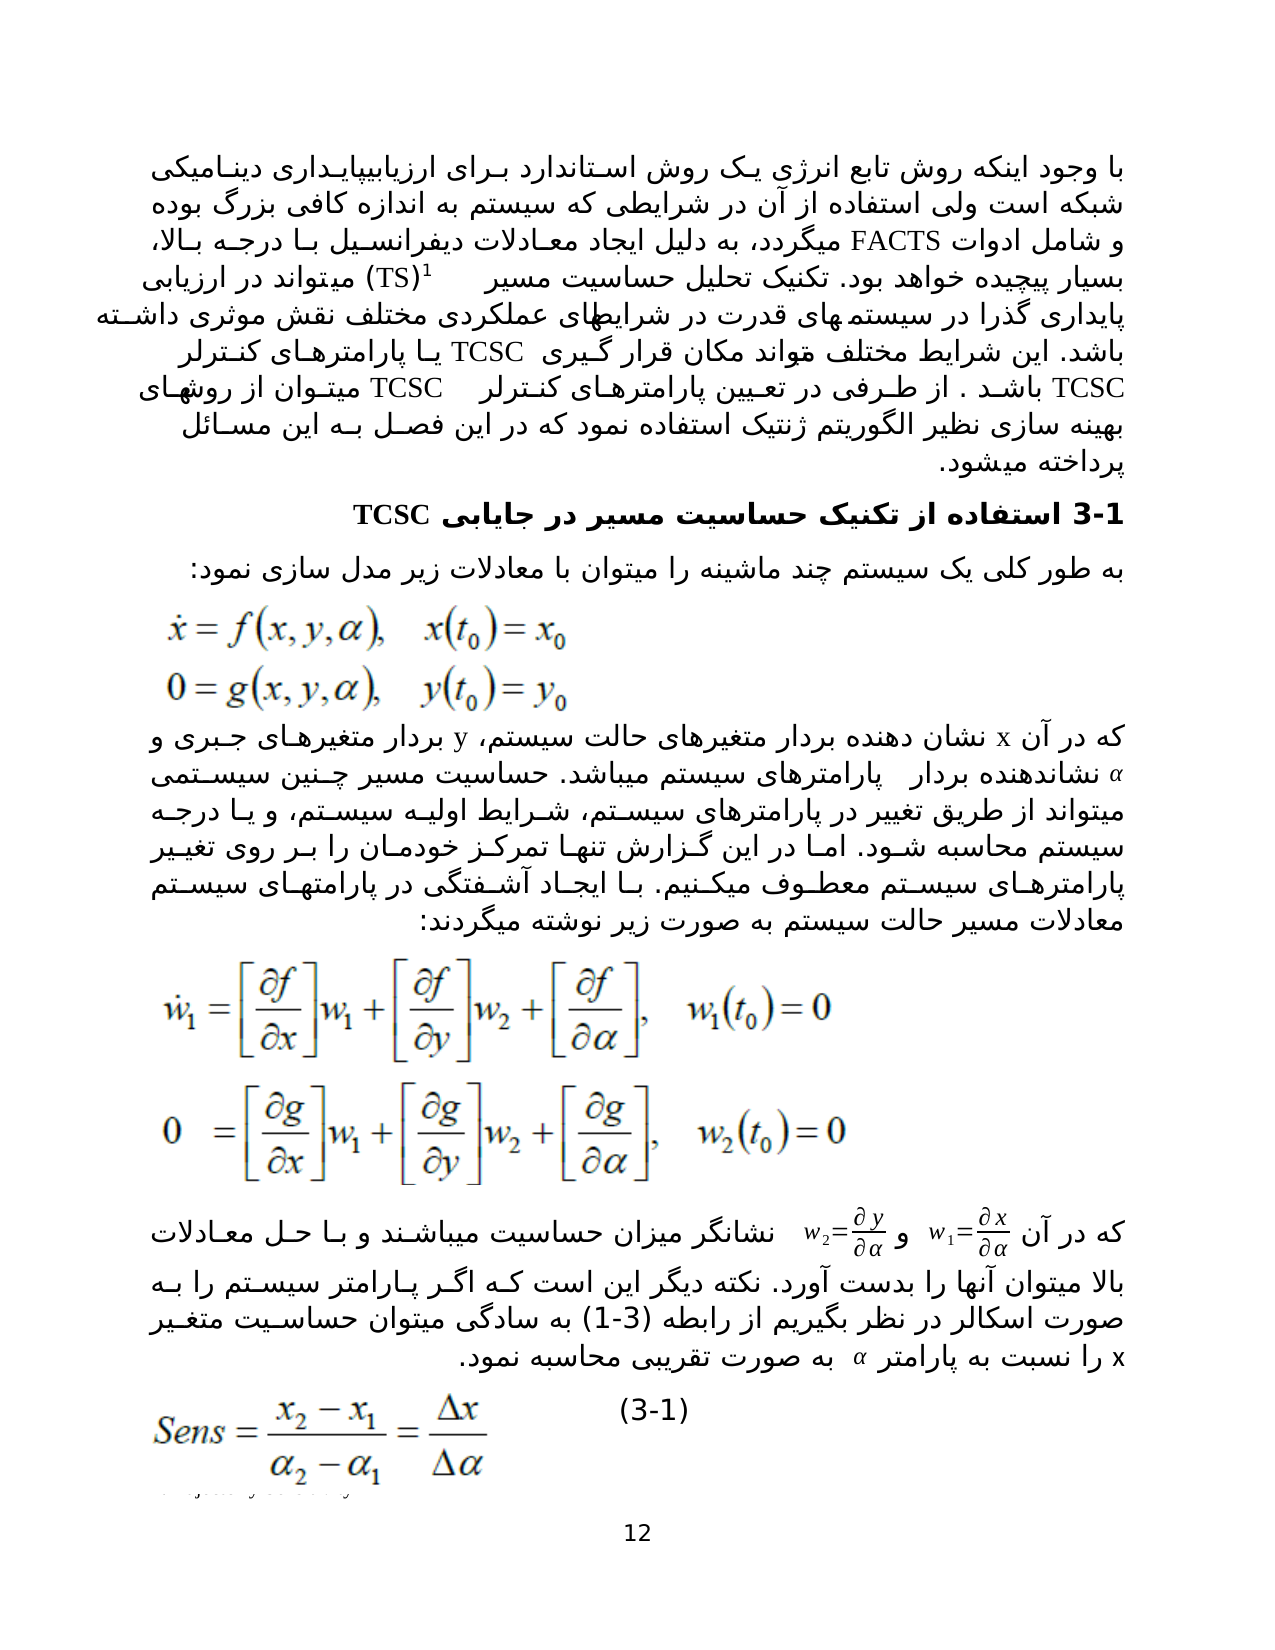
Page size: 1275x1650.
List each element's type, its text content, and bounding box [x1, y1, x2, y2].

text 3-1 استفاده از تکنیک حساسیت مسیر در جایابی TCSC [150, 497, 1125, 532]
text که در آن و نشانگر میزان حساسیت میباشند و با حل معادلات بالا میتوان آنها را بدست آورد. نکته دیگر این است که اگر پارامتر سیستم را به صورت اسکالر در نظر بگیریم از رابطه (3-1) به سادگی میتوان حساسیت متغیر x را نسبت به پارامتر به صورت تقریبی محاسبه نمود. [150, 1203, 1125, 1374]
text که در آن x نشان دهنده بردار متغیرهای حالت سیستم، y بردار متغیرهای جبری و نشاندهنده بردار پارامترهای سیستم میباشد. حساسیت مسیر چنین سیستمی میتواند از طریق تغییر در پارامترهای سیستم، شرایط اولیه سیستم، و یا درجه سیستم محاسبه شود. اما در این گزارش تنها تمرکز خودمان را بر روی تغییر پارامترهای سیستم معطوف میکنیم. با ایجاد آشفتگی در پارامتهای سیستم معادلات مسیر حالت سیستم به صورت زیر نوشته میگردند: [150, 604, 1125, 937]
text با وجود اینکه روش تابع انرژی یک روش استاندارد برای ارزیابیپایداری دینامیکی شبکه است ولی استفاده از آن در شرایطی که سیستم به اندازه کافی بزرگ بوده و شامل ادوات FACTS میگردد، به دلیل ایجاد معادلات دیفرانسیل با درجه بالا، بسیار پیچیده خواهد بود. تکنیک تحلیل حساسیت مسیر(TS) میتواند در ارزیابی پایداری گذرا در سیستمهای قدرت در شرایطهای عملکردی مختلف نقش موثری داشته باشد. این شرایط مختلف میتواند مکان قرار گیری TCSC یا پارامترهای کنترلر TCSC باشد . از طرفی در تعیین پارامترهای کنترلر TCSC میتوان از روشهای بهینه سازی نظیر الگوریتم ژنتیک استفاده نمود که در این فصل به این مسائل پرداخته میشود. [150, 150, 1125, 478]
text به طور کلی یک سیستم چند ماشینه را میتوان با معادلات زیر مدل سازی نمود: [150, 551, 1125, 585]
text (3-1) [523, 1393, 1125, 1427]
